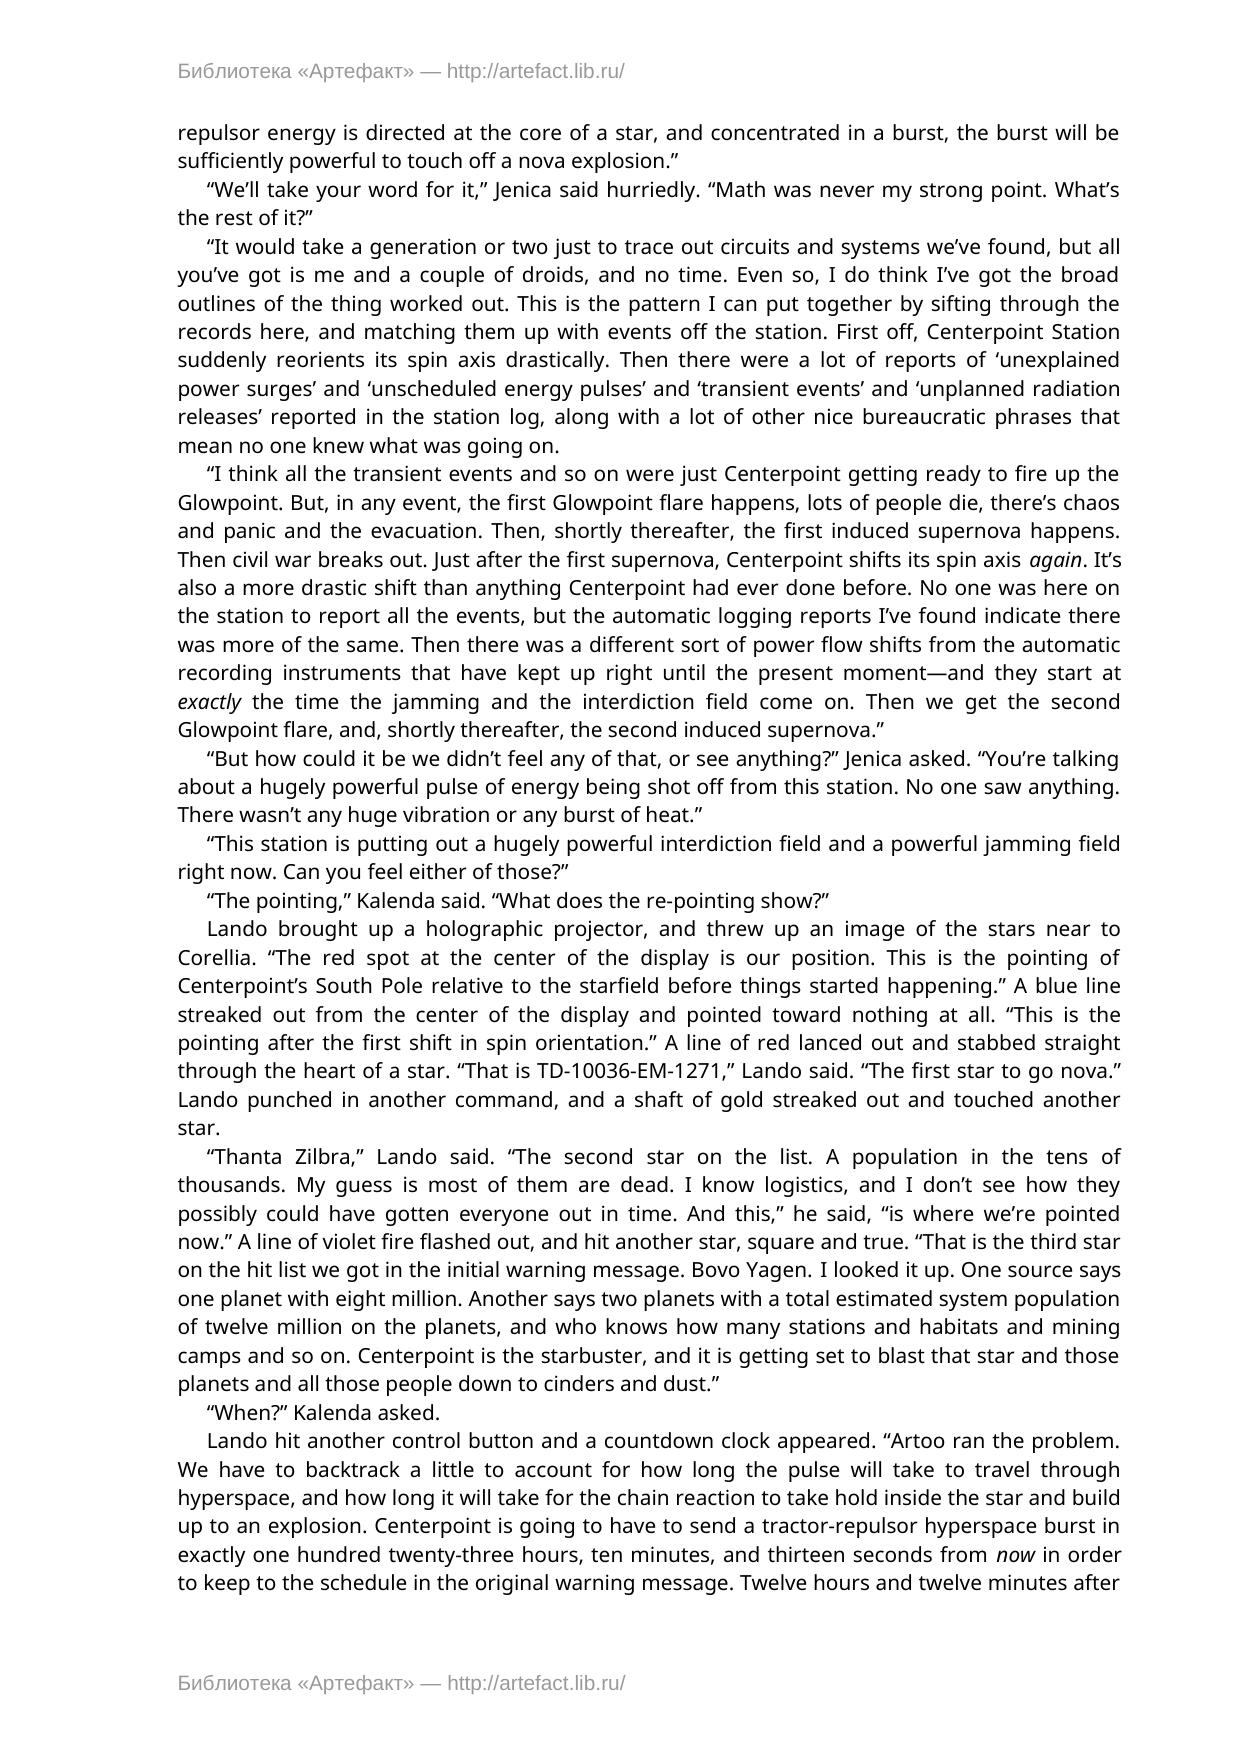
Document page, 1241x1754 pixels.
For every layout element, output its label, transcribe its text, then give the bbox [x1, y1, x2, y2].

text “We’ll take your word for it,” Jenica said hurriedly. “Math was never my strong point. What’s the rest of it?” [177, 175, 1122, 232]
text “It would take a generation or two just to trace out circuits and systems we’ve found, but all you’ve got is me and a couple of droids, and no time. Even so, I do think I’ve got the broad outlines of the thing worked out. This is the pattern I can put together by sifting through the records here, and matching them up with events off the station. First off, Centerpoint Station suddenly reorients its spin axis drastically. Then there were a lot of reports of ‘unexplained power surges’ and ‘unscheduled energy pulses’ and ‘transient events’ and ‘unplanned radiation releases’ reported in the station log, along with a lot of other nice bureaucratic phrases that mean no one knew what was going on. [177, 232, 1122, 459]
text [177, 1426, 1122, 1597]
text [177, 118, 1122, 175]
text “I think all the transient events and so on were just Centerpoint getting ready to fire up the Glowpoint. But, in any event, the first Glowpoint flare happens, lots of people die, there’s chaos and panic and the evacuation. Then, shortly thereafter, the first induced supernova happens. Then civil war breaks out. Just after the first supernova, Centerpoint shifts its spin axis again. It’s also a more drastic shift than anything Centerpoint had ever done before. No one was here on the station to report all the events, but the automatic logging reports I’ve found indicate there was more of the same. Then there was a different sort of power flow shifts from the automatic recording instruments that have kept up right until the present moment—and they start at exactly the time the jamming and the interdiction field come on. Then we get the second Glowpoint flare, and, shortly thereafter, the second induced supernova.” [177, 459, 1122, 744]
text Lando brought up a holographic projector, and threw up an image of the stars near to Corellia. “The red spot at the center of the display is our position. This is the pointing of Centerpoint’s South Pole relative to the starfield before things started happening.” A blue line streaked out from the center of the display and pointed toward nothing at all. “This is the pointing after the first shift in spin orientation.” A line of red lanced out and stabbed straight through the heart of a star. “That is TD-10036-EM-1271,” Lando said. “The first star to go nova.” Lando punched in another command, and a shaft of gold streaked out and touched another star. [177, 914, 1122, 1142]
text “The pointing,” Kalenda said. “What does the re-pointing show?” [177, 886, 1122, 914]
text “But how could it be we didn’t feel any of that, or see anything?” Jenica asked. “You’re talking about a hugely powerful pulse of energy being shot off from this station. No one saw anything. There wasn’t any huge vibration or any burst of heat.” [177, 744, 1122, 829]
text “Thanta Zilbra,” Lando said. “The second star on the list. A population in the tens of thousands. My guess is most of them are dead. I know logistics, and I don’t see how they possibly could have gotten everyone out in time. And this,” he said, “is where we’re pointed now.” A line of violet fire flashed out, and hit another star, square and true. “That is the third star on the hit list we got in the initial warning message. Bovo Yagen. I looked it up. One source says one planet with eight million. Another says two planets with a total estimated system population of twelve million on the planets, and who knows how many stations and habitats and mining camps and so on. Centerpoint is the starbuster, and it is getting set to blast that star and those planets and all those people down to cinders and dust.” [177, 1142, 1122, 1398]
text “When?” Kalenda asked. [177, 1398, 1122, 1426]
text “This station is putting out a hugely powerful interdiction field and a powerful jamming field right now. Can you feel either of those?” [177, 829, 1122, 886]
